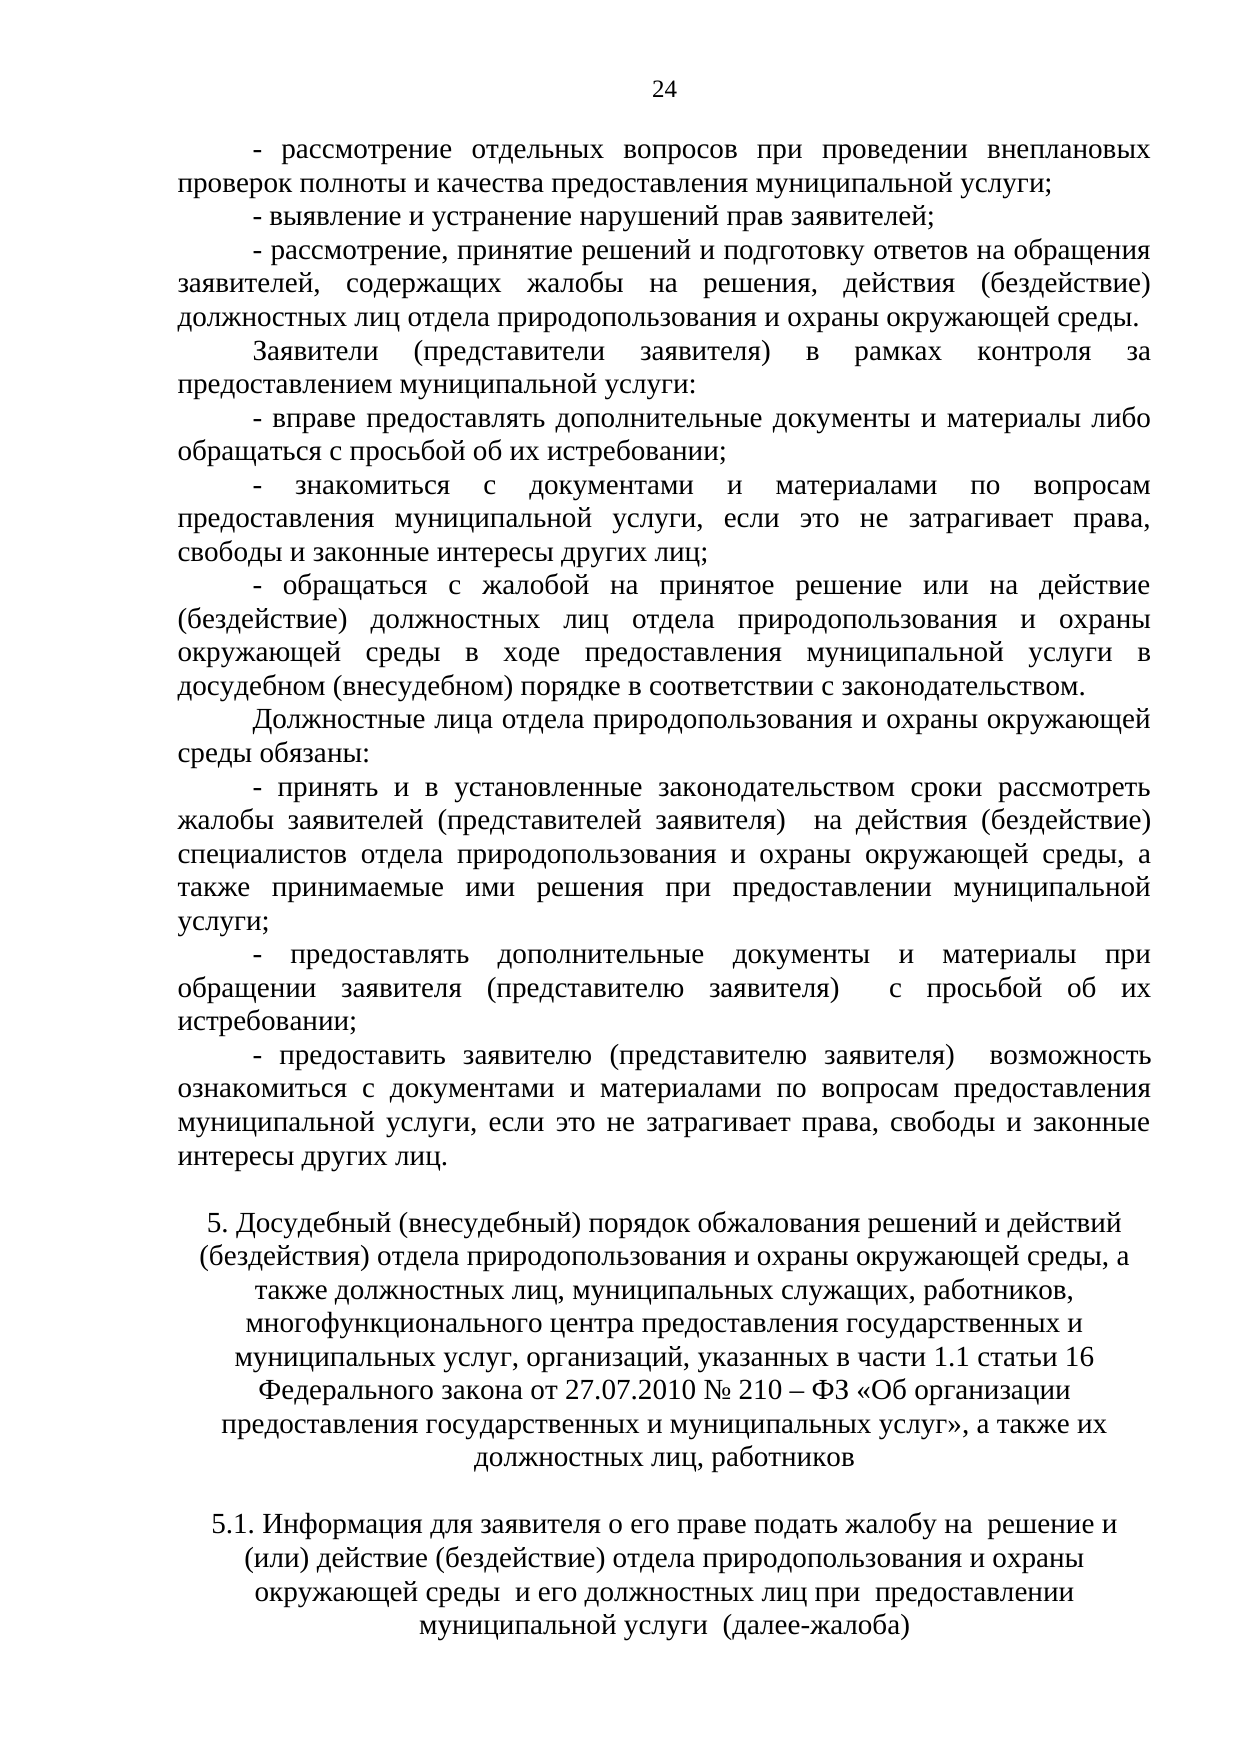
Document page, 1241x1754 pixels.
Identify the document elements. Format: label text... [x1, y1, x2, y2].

text - рассмотрение, принятие решений и подготовку ответов на обращения заявителей, содержащих жалобы на решения, действия (бездействие) должностных лиц отдела природопользования и охраны окружающей среды. [177, 232, 1152, 333]
text - предоставить заявителю (представителю заявителя) возможность ознакомиться с документами и материалами по вопросам предоставления муниципальной услуги, если это не затрагивает права, свободы и законные интересы других лиц. [177, 1037, 1152, 1171]
text Заявители (представители заявителя) в рамках контроля за предоставлением муниципальной услуги: [177, 333, 1152, 400]
text 5. Досудебный (внесудебный) порядок обжалования решений и действий (бездействия) отдела природопользования и охраны окружающей среды, а также должностных лиц, муниципальных служащих, работников, многофункционального центра предоставления государственных и муниципальных услуг, организаций, указанных в части 1.1 статьи 16 Федерального закона от 27.07.2010 № 210 – ФЗ «Об организации предоставления государственных и муниципальных услуг», а также их должностных лиц, работников [177, 1205, 1152, 1473]
text - вправе предоставлять дополнительные документы и материалы либо обращаться с просьбой об их истребовании; [177, 400, 1152, 467]
text - предоставлять дополнительные документы и материалы при обращении заявителя (представителю заявителя) с просьбой об их истребовании; [177, 936, 1152, 1037]
text - знакомиться с документами и материалами по вопросам предоставления муниципальной услуги, если это не затрагивает права, свободы и законные интересы других лиц; [177, 467, 1152, 567]
text Должностные лица отдела природопользования и охраны окружающей среды обязаны: [177, 702, 1152, 769]
text - принять и в установленные законодательством сроки рассмотреть жалобы заявителей (представителей заявителя) на действия (бездействие) специалистов отдела природопользования и охраны окружающей среды, а также принимаемые ими решения при предоставлении муниципальной услуги; [177, 769, 1152, 936]
text - выявление и устранение нарушений прав заявителей; [177, 198, 1152, 232]
text - рассмотрение отдельных вопросов при проведении внеплановых проверок полноты и качества предоставления муниципальной услуги; [177, 131, 1152, 198]
text - обращаться с жалобой на принятое решение или на действие (бездействие) должностных лиц отдела природопользования и охраны окружающей среды в ходе предоставления муниципальной услуги в досудебном (внесудебном) порядке в соответствии с законодательством. [177, 567, 1152, 702]
text 5.1. Информация для заявителя о его праве подать жалобу на решение и (или) действие (бездействие) отдела природопользования и охраны окружающей среды и его должностных лиц при предоставлении муниципальной услуги (далее-жалоба) [177, 1507, 1152, 1641]
